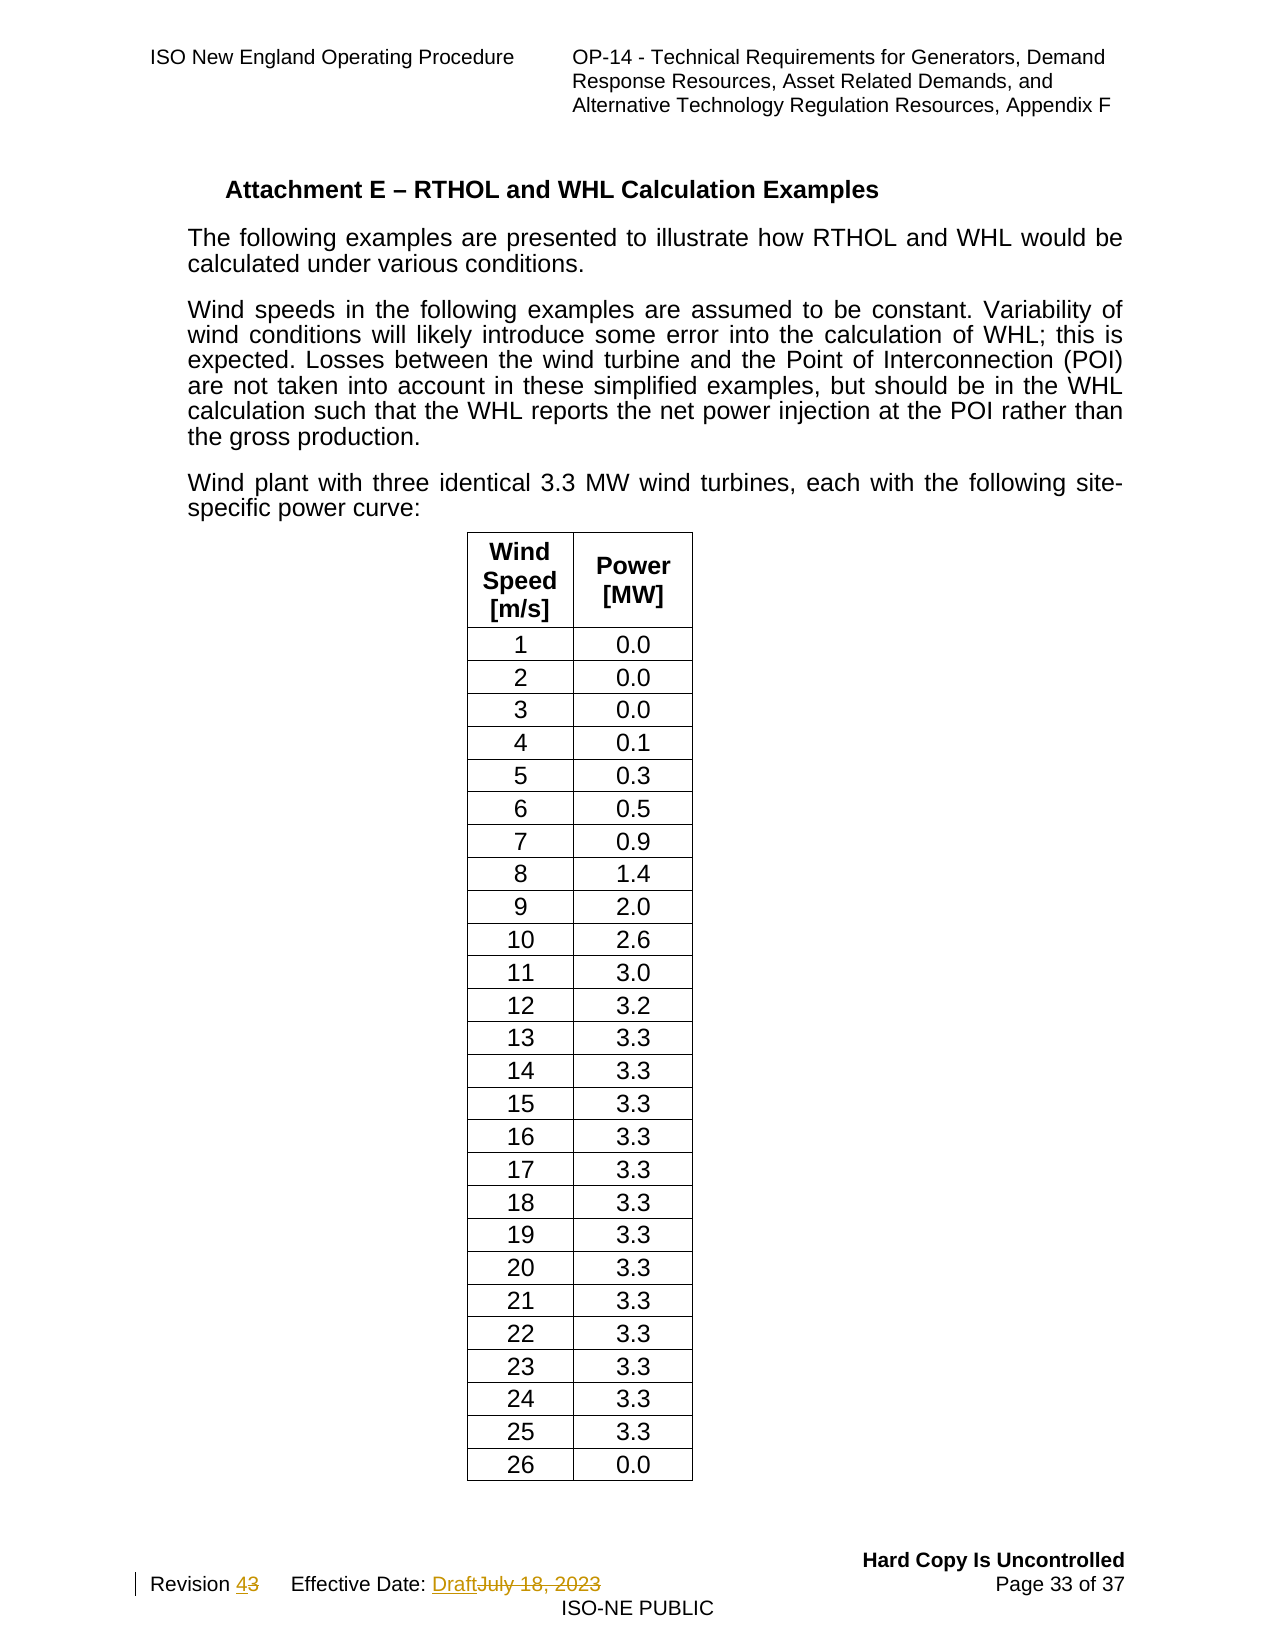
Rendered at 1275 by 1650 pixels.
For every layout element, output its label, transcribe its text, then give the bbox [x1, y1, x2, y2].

table_cell 0.0 [574, 1449, 692, 1480]
table_cell 12 [468, 989, 573, 1021]
table_cell 10 [468, 924, 573, 955]
table_cell 26 [468, 1449, 573, 1480]
table_cell 3.3 [574, 1088, 692, 1119]
table_cell 15 [468, 1088, 573, 1119]
table_cell 25 [468, 1416, 573, 1447]
table_cell 3.3 [574, 1120, 692, 1152]
table_cell 3.3 [574, 1252, 692, 1283]
table_cell 1.4 [574, 858, 692, 890]
table_cell 3.3 [574, 1219, 692, 1251]
table_cell 8 [468, 858, 573, 890]
table_cell 20 [468, 1252, 573, 1283]
table_cell 0.9 [574, 825, 692, 857]
table_cell 11 [468, 956, 573, 988]
table_cell 3.0 [574, 956, 692, 988]
table_cell 3 [468, 694, 573, 726]
table_cell 3.3 [574, 1055, 692, 1087]
table_cell 16 [468, 1120, 573, 1152]
table_cell 1 [468, 628, 573, 660]
table_cell 6 [468, 792, 573, 824]
table_cell 3.2 [574, 989, 692, 1021]
table_cell 0.0 [574, 694, 692, 726]
table_cell 3.3 [574, 1416, 692, 1447]
table_cell 3.3 [574, 1317, 692, 1349]
table_cell 17 [468, 1153, 573, 1185]
table_cell 3.3 [574, 1153, 692, 1185]
table_cell 14 [468, 1055, 573, 1087]
table_cell 5 [468, 760, 573, 791]
table_cell 0.0 [574, 628, 692, 660]
table_cell 3.3 [574, 1350, 692, 1382]
table_cell 13 [468, 1022, 573, 1054]
subtitle Attachment E – RTHOL and WHL Calculation Examples [225, 175, 1125, 204]
table_cell 3.3 [574, 1383, 692, 1415]
table_cell 0.5 [574, 792, 692, 824]
table_cell 21 [468, 1285, 573, 1316]
table_cell 7 [468, 825, 573, 857]
table_cell 2 [468, 661, 573, 693]
table_cell 2.0 [574, 891, 692, 922]
table_cell 0.3 [574, 760, 692, 791]
table_cell 18 [468, 1186, 573, 1218]
table_cell 24 [468, 1383, 573, 1415]
table_cell 4 [468, 727, 573, 758]
table_cell 0.1 [574, 727, 692, 758]
table_cell 9 [468, 891, 573, 922]
table_cell 3.3 [574, 1285, 692, 1316]
table_cell 23 [468, 1350, 573, 1382]
table_header Power [MW] [574, 533, 692, 627]
table_cell 22 [468, 1317, 573, 1349]
table_header Wind Speed [m/s] [468, 533, 573, 627]
text Wind speeds in the following examples are assumed to be constant. Variability of wind conditions will likely introduce some error into the calculation of WHL; this is expected. Losses between the wind turbine and the Point of Interconnection (POI) are not taken into account in these simplified examples, but should be in the WHL calculation such that the WHL reports the net power injection at the POI rather than the gross production. [187, 298, 1125, 450]
text The following examples are presented to illustrate how RTHOL and WHL would be calculated under various conditions. [187, 227, 1125, 277]
text Wind plant with three identical 3.3 MW wind turbines, each with the following site-specific power curve: [187, 471, 1125, 521]
table_cell 3.3 [574, 1186, 692, 1218]
table_cell 19 [468, 1219, 573, 1251]
table_cell 2.6 [574, 924, 692, 955]
table_cell 0.0 [574, 661, 692, 693]
table_cell 3.3 [574, 1022, 692, 1054]
